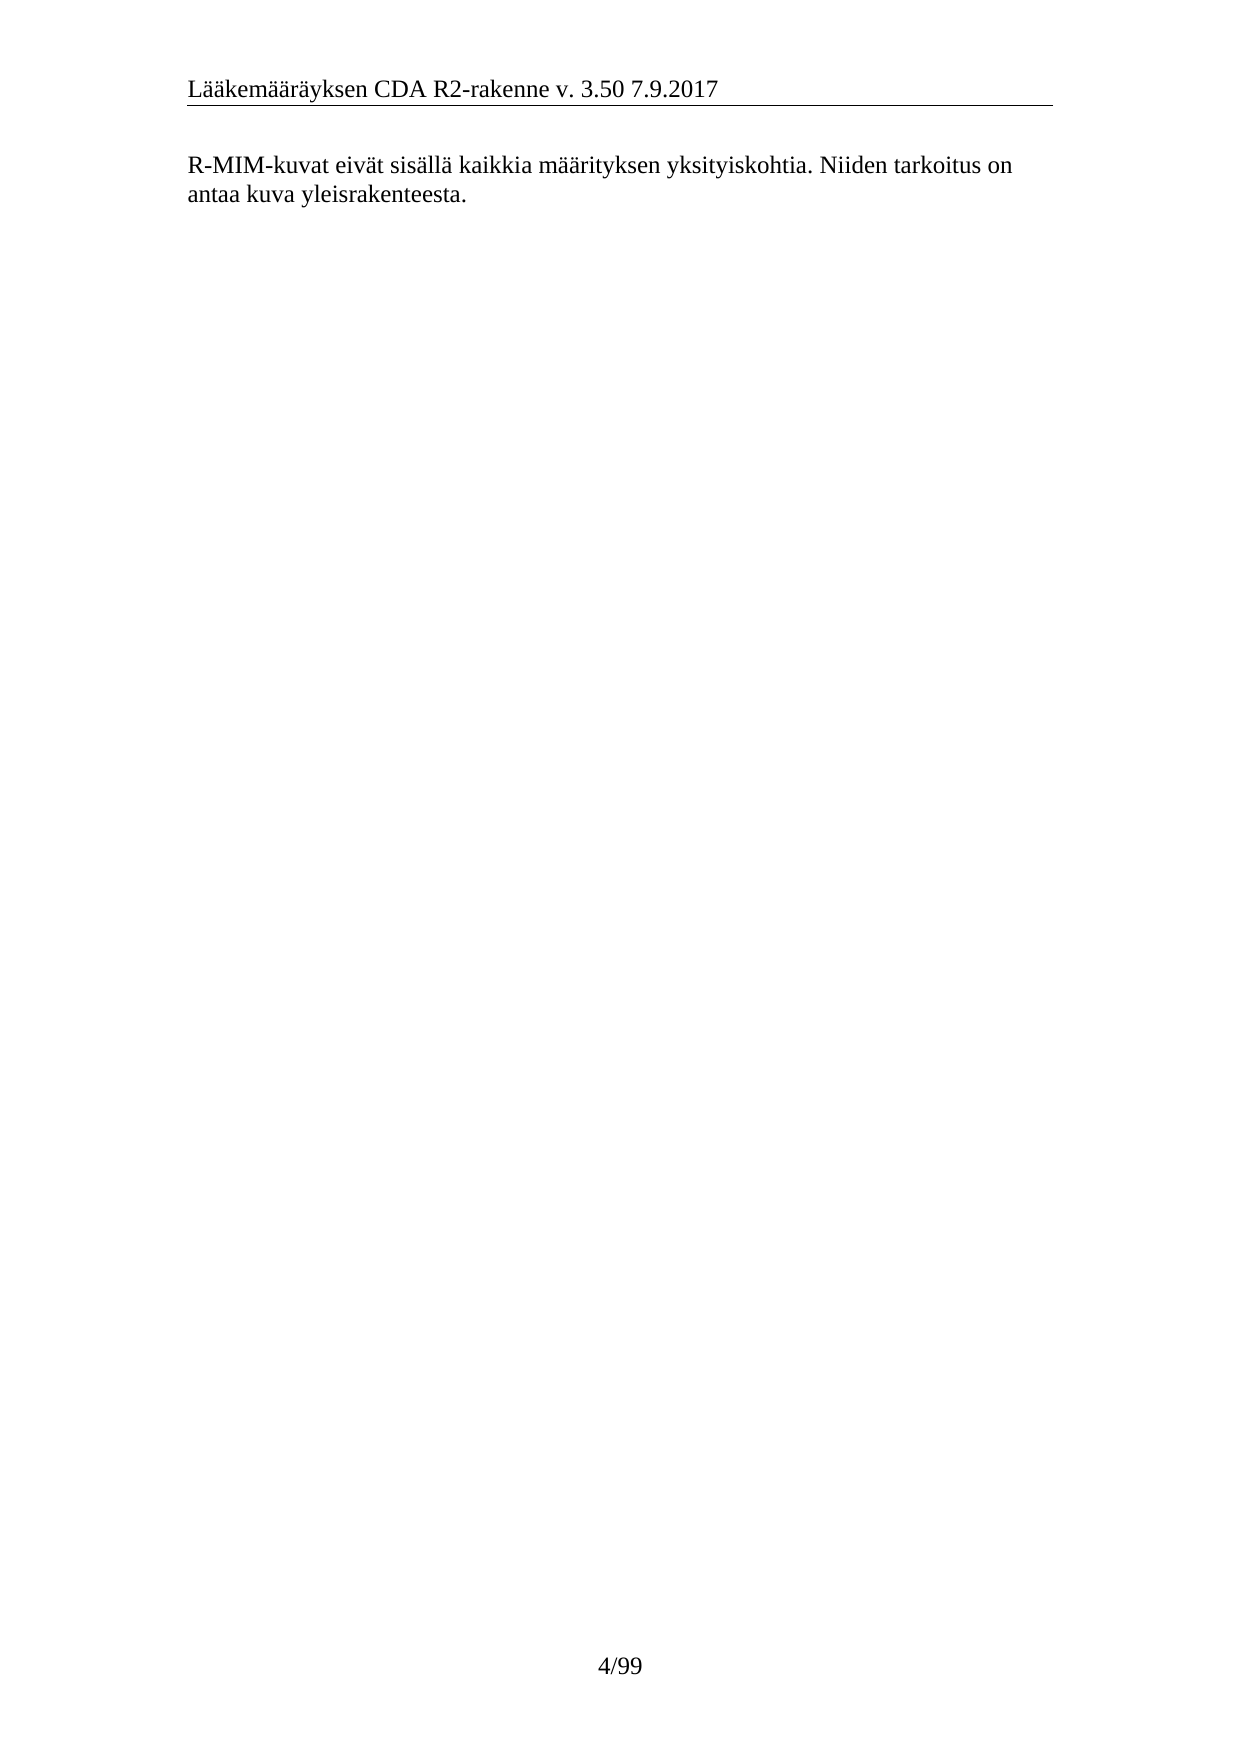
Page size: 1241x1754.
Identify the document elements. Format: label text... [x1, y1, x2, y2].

text R-MIM-kuvat eivät sisällä kaikkia määrityksen yksityiskohtia. Niiden tarkoitus on antaa kuva yleisrakenteesta. [187, 150, 1053, 207]
